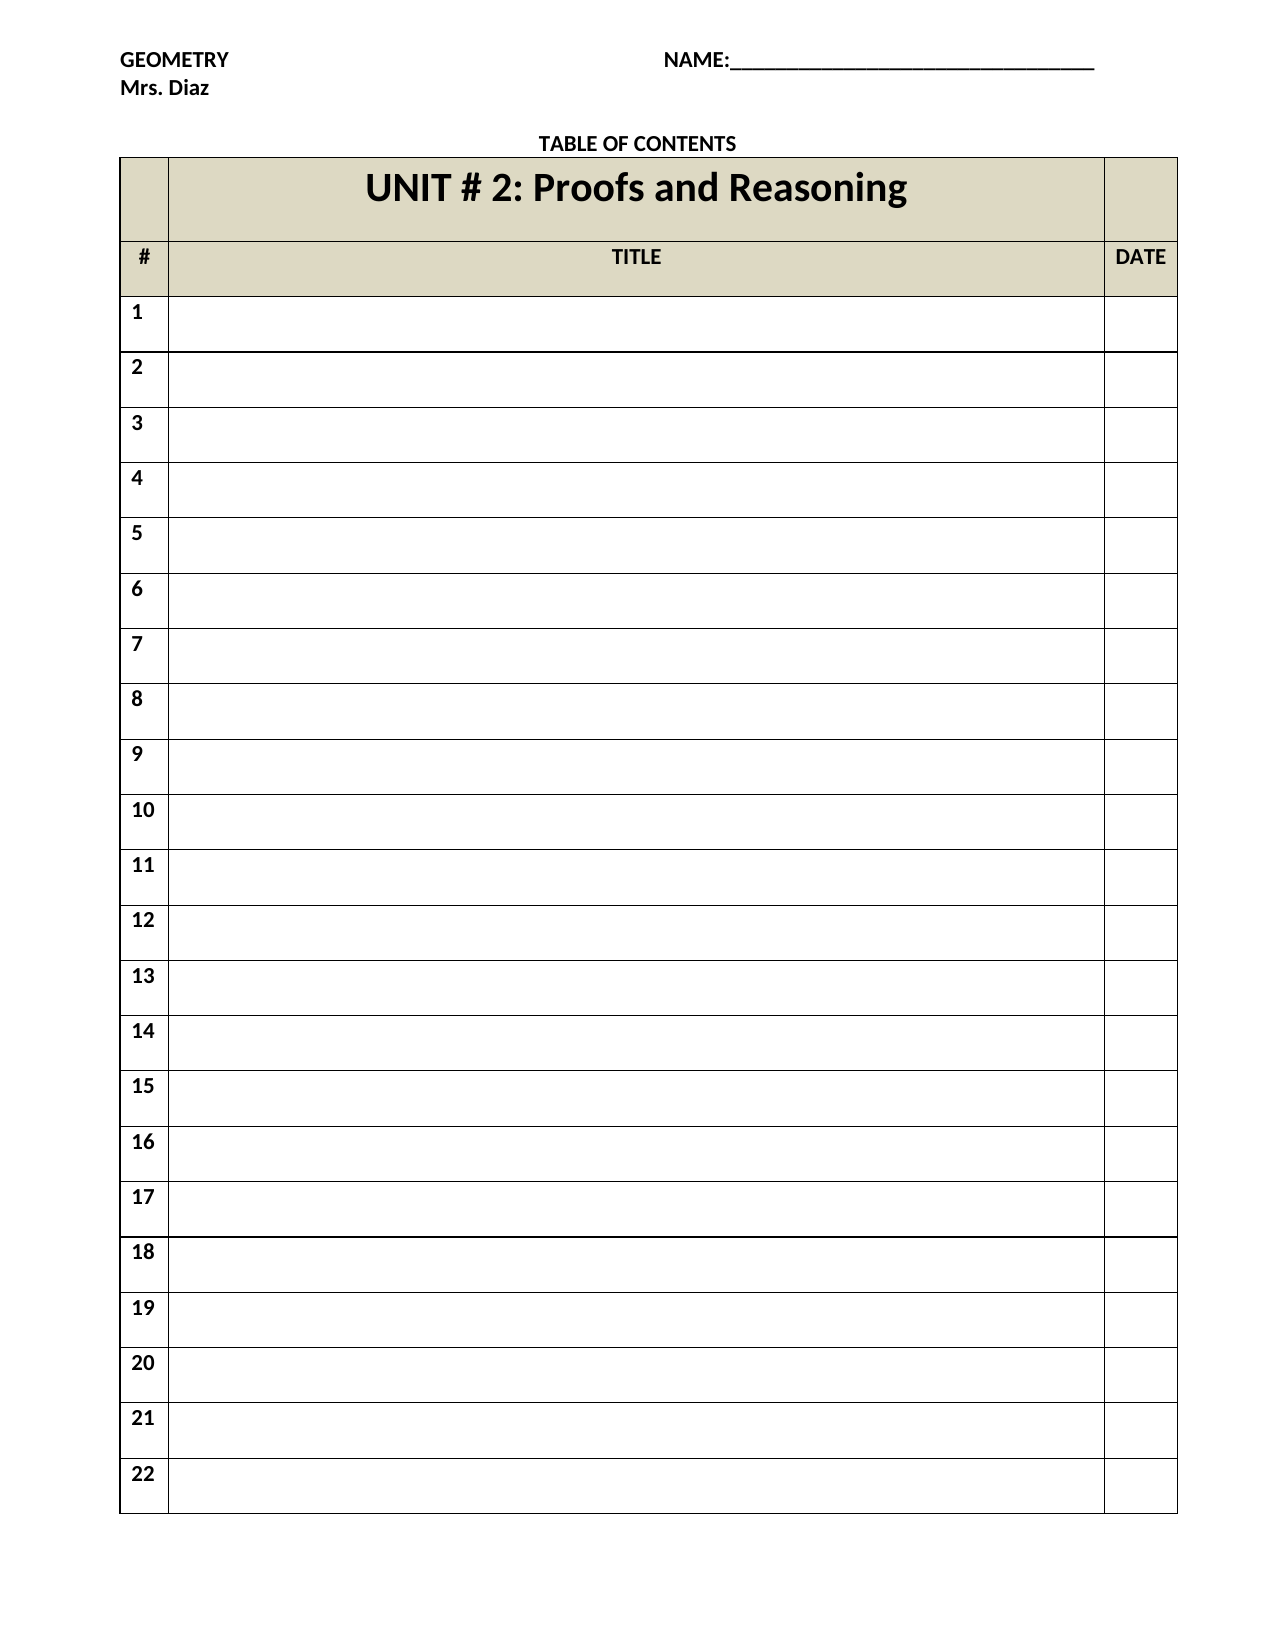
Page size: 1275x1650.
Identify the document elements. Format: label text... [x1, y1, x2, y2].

table_cell [169, 1016, 1104, 1070]
table_cell [1105, 1293, 1177, 1347]
table_cell 12 [121, 906, 168, 960]
table_cell [169, 1459, 1104, 1513]
table_cell 4 [121, 463, 168, 517]
table_cell 2 [121, 353, 168, 407]
table_cell TITLE [169, 242, 1104, 296]
table_cell [169, 518, 1104, 573]
table_cell [1105, 463, 1177, 517]
table_cell [1105, 740, 1177, 794]
table_cell [169, 740, 1104, 794]
table_cell 5 [121, 518, 168, 573]
table_cell [169, 795, 1104, 849]
table_cell [169, 297, 1104, 351]
table_cell [169, 353, 1104, 407]
table_cell [1105, 961, 1177, 1015]
table_cell [169, 1348, 1104, 1402]
table_cell [1105, 1459, 1177, 1513]
table_cell [1105, 684, 1177, 738]
table_cell [1105, 906, 1177, 960]
table_header [121, 158, 168, 241]
table_cell [1105, 408, 1177, 462]
table_cell [1105, 1348, 1177, 1402]
table_cell [169, 684, 1104, 738]
table_cell [1105, 574, 1177, 628]
table_cell [169, 850, 1104, 904]
table_cell DATE [1105, 242, 1177, 296]
table_cell 18 [121, 1238, 168, 1292]
table_cell [169, 906, 1104, 960]
table_cell 6 [121, 574, 168, 628]
table_cell [1105, 850, 1177, 904]
table_cell [169, 961, 1104, 1015]
table_cell [1105, 1238, 1177, 1292]
table_cell [1105, 518, 1177, 573]
table_cell 19 [121, 1293, 168, 1347]
table_cell [1105, 629, 1177, 683]
table_cell [1105, 1071, 1177, 1126]
table_cell 20 [121, 1348, 168, 1402]
table_cell [169, 1182, 1104, 1236]
table_header UNIT # 2: Proofs and Reasoning [169, 158, 1104, 241]
table_cell 21 [121, 1403, 168, 1458]
table_cell [1105, 353, 1177, 407]
table_cell 22 [121, 1459, 168, 1513]
table_cell 17 [121, 1182, 168, 1236]
table_cell [169, 408, 1104, 462]
table_cell [1105, 297, 1177, 351]
table_cell 16 [121, 1127, 168, 1181]
table_cell [169, 1403, 1104, 1458]
table_cell 1 [121, 297, 168, 351]
table_cell [1105, 1016, 1177, 1070]
table_cell 9 [121, 740, 168, 794]
table_cell [169, 629, 1104, 683]
table_cell 8 [121, 684, 168, 738]
table_header [1105, 158, 1177, 241]
table_cell [169, 1293, 1104, 1347]
table_cell [169, 1127, 1104, 1181]
table_cell 7 [121, 629, 168, 683]
table_cell 14 [121, 1016, 168, 1070]
text TABLE OF CONTENTS [120, 129, 1155, 157]
table_cell [1105, 1182, 1177, 1236]
table_cell 15 [121, 1071, 168, 1126]
table_cell [1105, 1127, 1177, 1181]
table_cell 11 [121, 850, 168, 904]
table_cell [169, 463, 1104, 517]
table_cell 3 [121, 408, 168, 462]
table_cell 10 [121, 795, 168, 849]
table_cell [1105, 795, 1177, 849]
table_cell [1105, 1403, 1177, 1458]
table_cell [169, 1238, 1104, 1292]
table_cell 13 [121, 961, 168, 1015]
table_cell [169, 1071, 1104, 1126]
table_cell # [121, 242, 168, 296]
table_cell [169, 574, 1104, 628]
